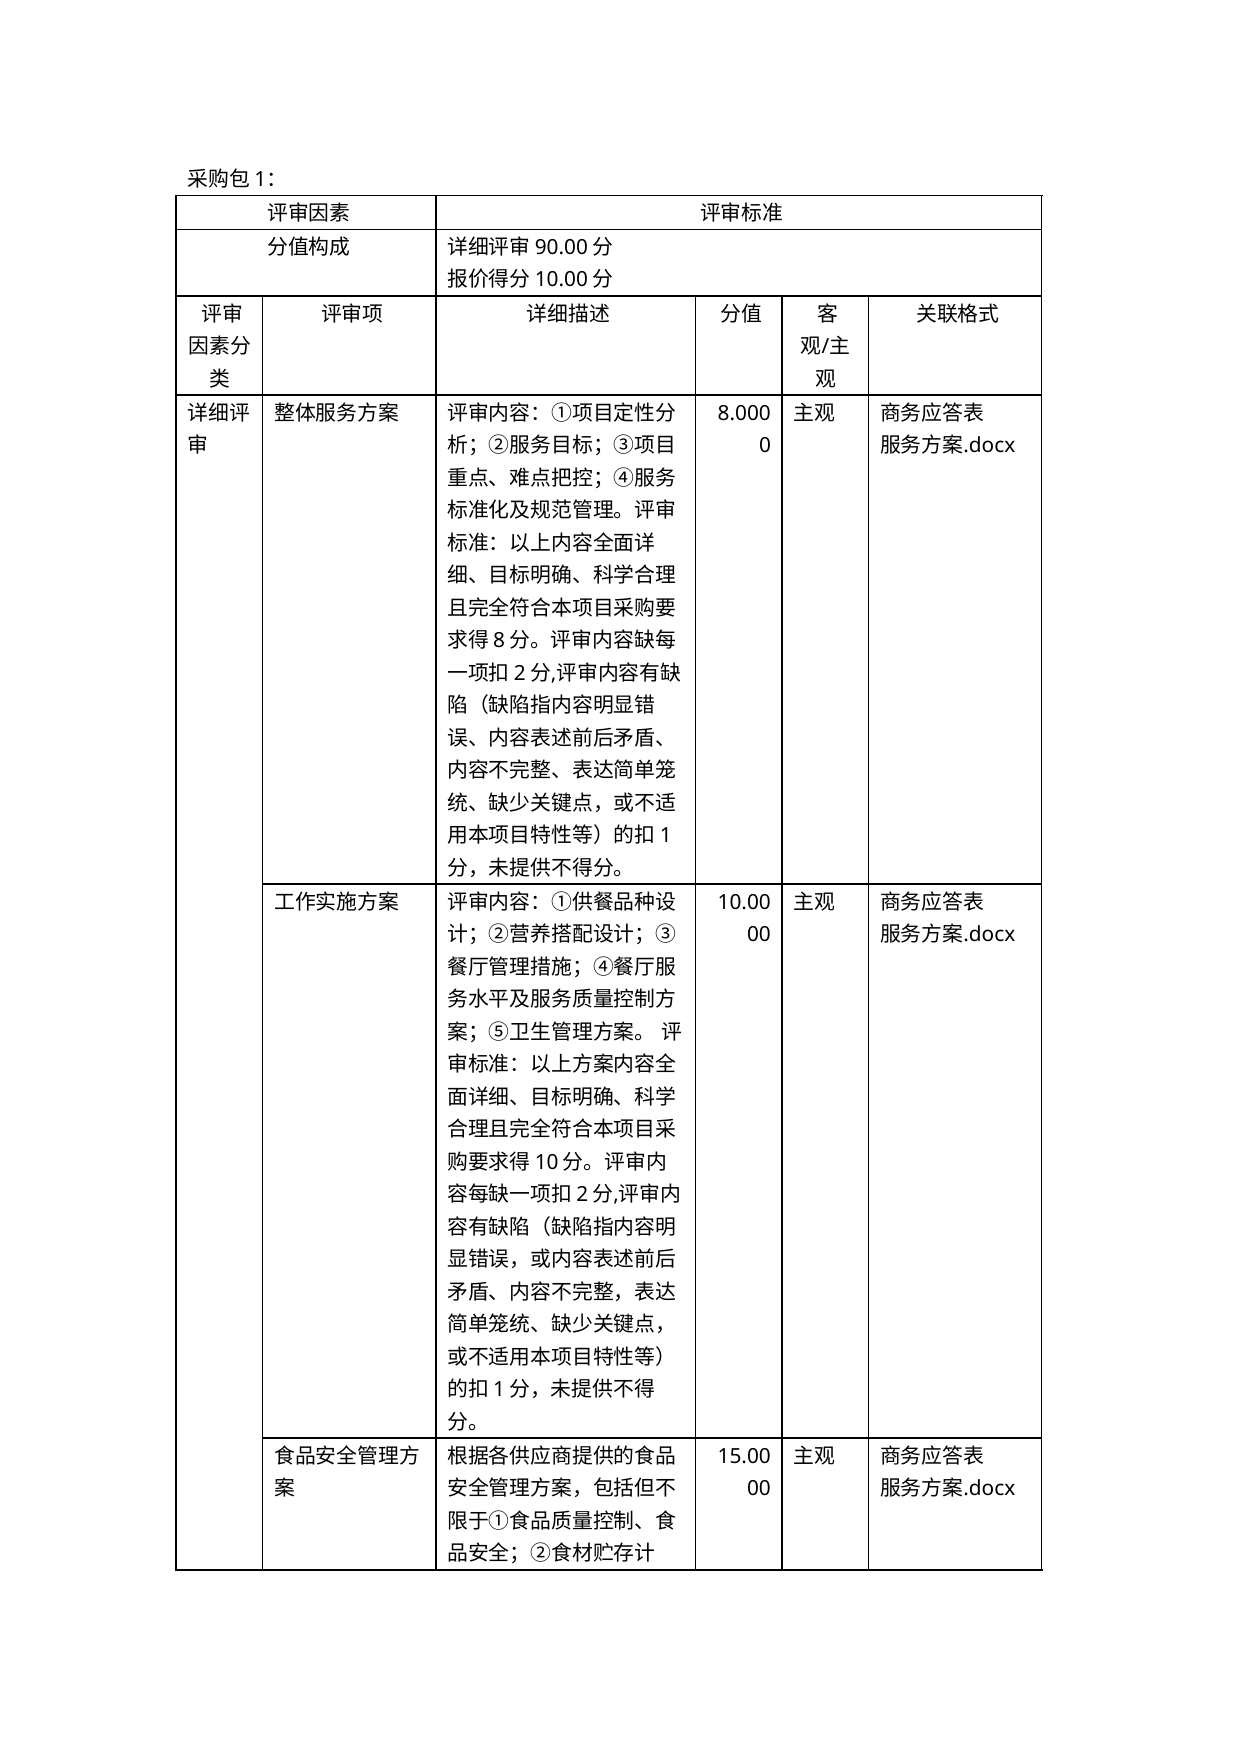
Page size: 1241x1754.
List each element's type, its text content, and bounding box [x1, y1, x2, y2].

table_cell 商务应答表 服务方案.docx [869, 885, 1041, 1437]
table_cell 评审内容：①供餐品种设计；②营养搭配设计；③餐厅管理措施；④餐厅服务水平及服务质量控制方案；⑤卫生管理方案。 评审标准：以上方案内容全面详细、目标明确、科学合理且完全符合本项目采购要求得10分。评审内容每缺一项扣2分,评审内容有缺陷（缺陷指内容明显错误，或内容表述前后矛盾、内容不完整，表达简单笼统、缺少关键点，或不适用本项目特性等）的扣1分，未提供不得分。 [437, 885, 695, 1437]
table_cell 商务应答表 服务方案.docx [869, 396, 1041, 883]
table_cell 10.0000 [696, 885, 781, 1437]
table_cell 评审项 [263, 297, 435, 394]
table_cell 关联格式 [869, 297, 1041, 394]
table_cell 主观 [783, 1439, 868, 1569]
table_cell 15.0000 [696, 1439, 781, 1569]
table_header 评审标准 [437, 196, 1041, 228]
table_cell 商务应答表 服务方案.docx [869, 1439, 1041, 1569]
table_cell 食品安全管理方案 [263, 1439, 435, 1569]
table_cell 评审内容：①项目定性分析；②服务目标；③项目重点、难点把控；④服务标准化及规范管理。评审标准：以上内容全面详细、目标明确、科学合理且完全符合本项目采购要求得8分。评审内容缺每一项扣2分,评审内容有缺陷（缺陷指内容明显错误、内容表述前后矛盾、内容不完整、表达简单笼统、缺少关键点，或不适用本项目特性等）的扣1分，未提供不得分。 [437, 396, 695, 883]
table_header 评审因素 [177, 196, 435, 228]
table_cell 工作实施方案 [263, 885, 435, 1437]
table_cell 分值 [696, 297, 781, 394]
table_cell 详细评审 [177, 396, 262, 1569]
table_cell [437, 1439, 695, 1569]
table_cell 整体服务方案 [263, 396, 435, 883]
table_cell 详细评审90.00分 报价得分10.00分 [437, 230, 1041, 295]
table_cell 客观/主观 [783, 297, 868, 394]
table_cell 主观 [783, 396, 868, 883]
table_cell 主观 [783, 885, 868, 1437]
table_cell 详细描述 [437, 297, 695, 394]
table_cell 分值构成 [177, 230, 435, 295]
table_cell 8.0000 [696, 396, 781, 883]
text 采购包1： [187, 162, 1053, 194]
table_cell 评审因素分类 [177, 297, 262, 394]
